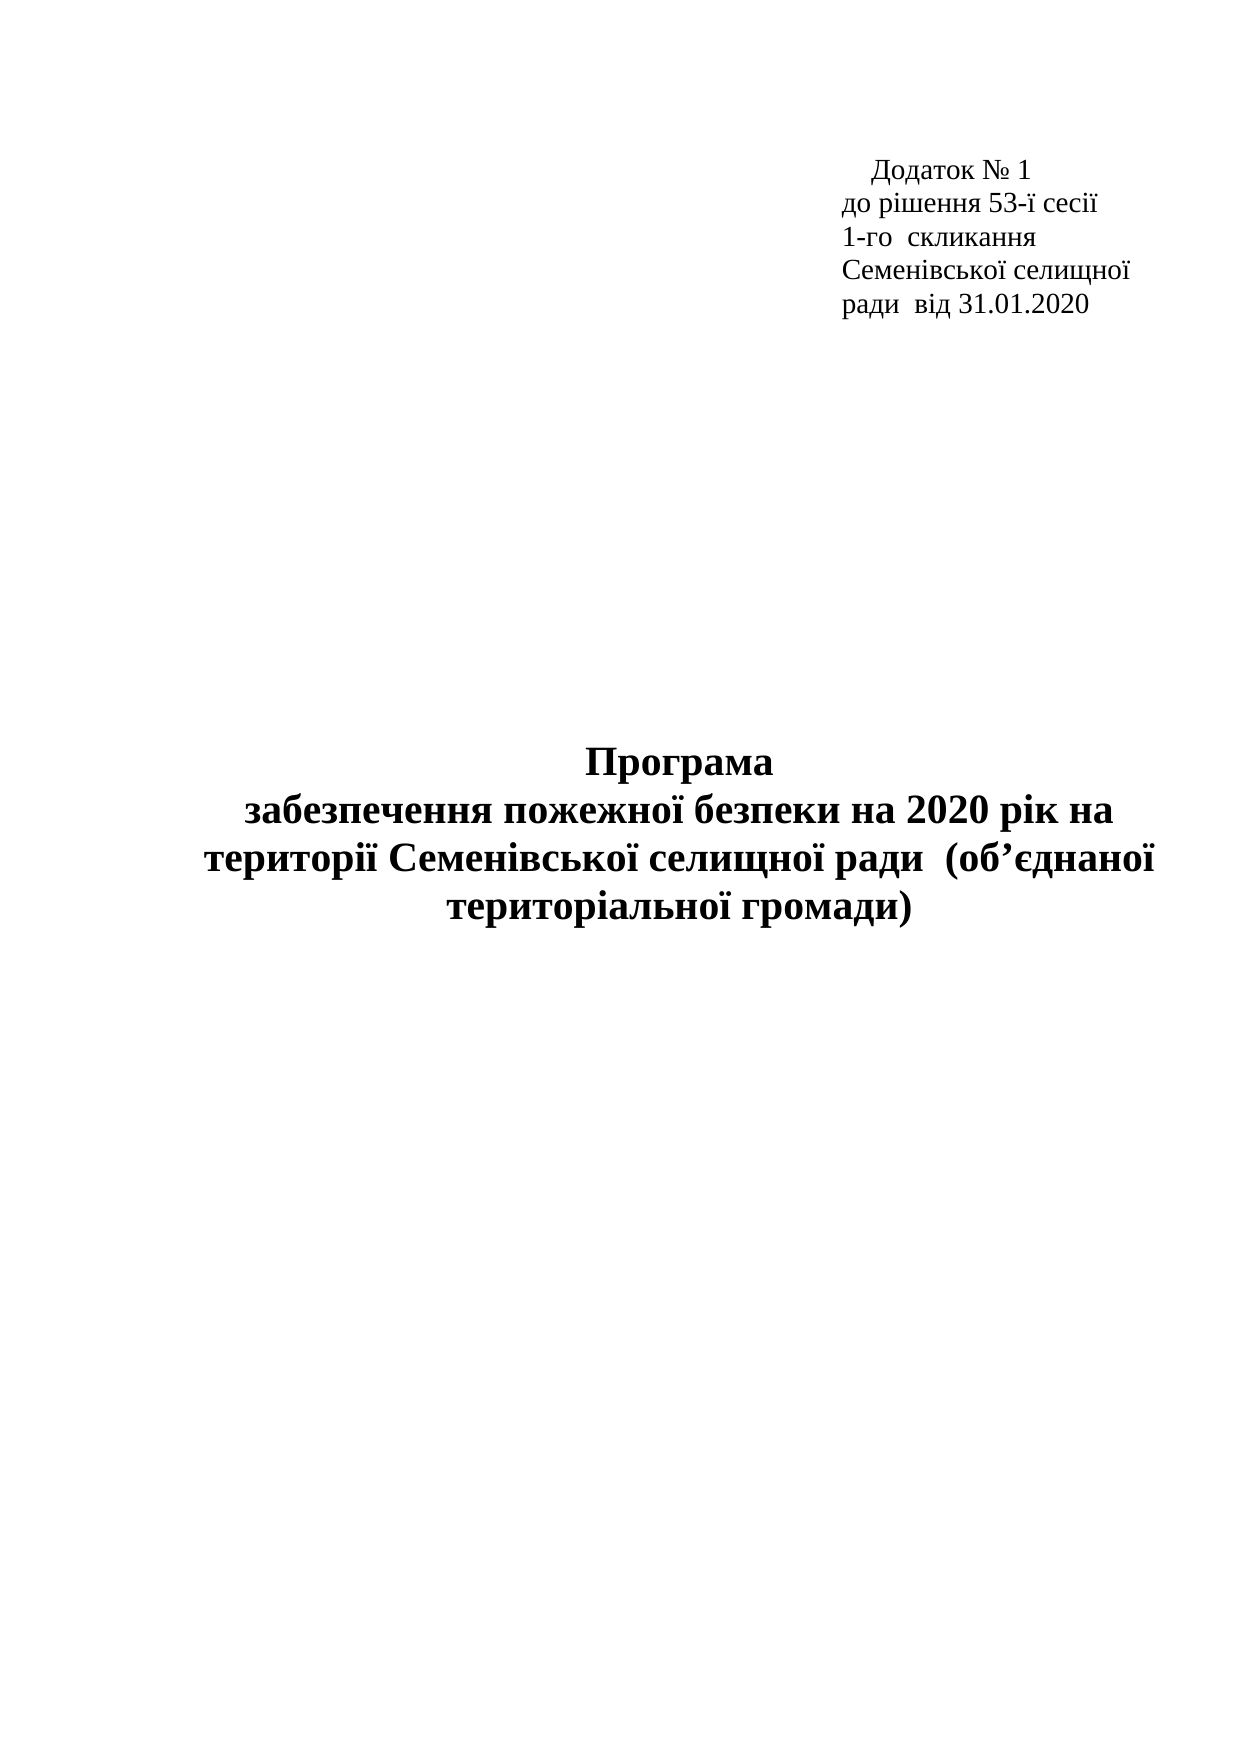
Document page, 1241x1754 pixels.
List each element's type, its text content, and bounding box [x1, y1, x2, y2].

text Додаток № 1 [842, 152, 1181, 185]
text до рішення 53-ї сесії [842, 185, 1181, 219]
text забезпечення пожежної безпеки на 2020 рік на території Семенівської селищної ради (об’єднаної територіальної громади) [177, 784, 1181, 928]
text Програма [177, 736, 1181, 784]
text 1-го скликання Семенівської селищної ради від 31.01.2020 [842, 219, 1181, 319]
